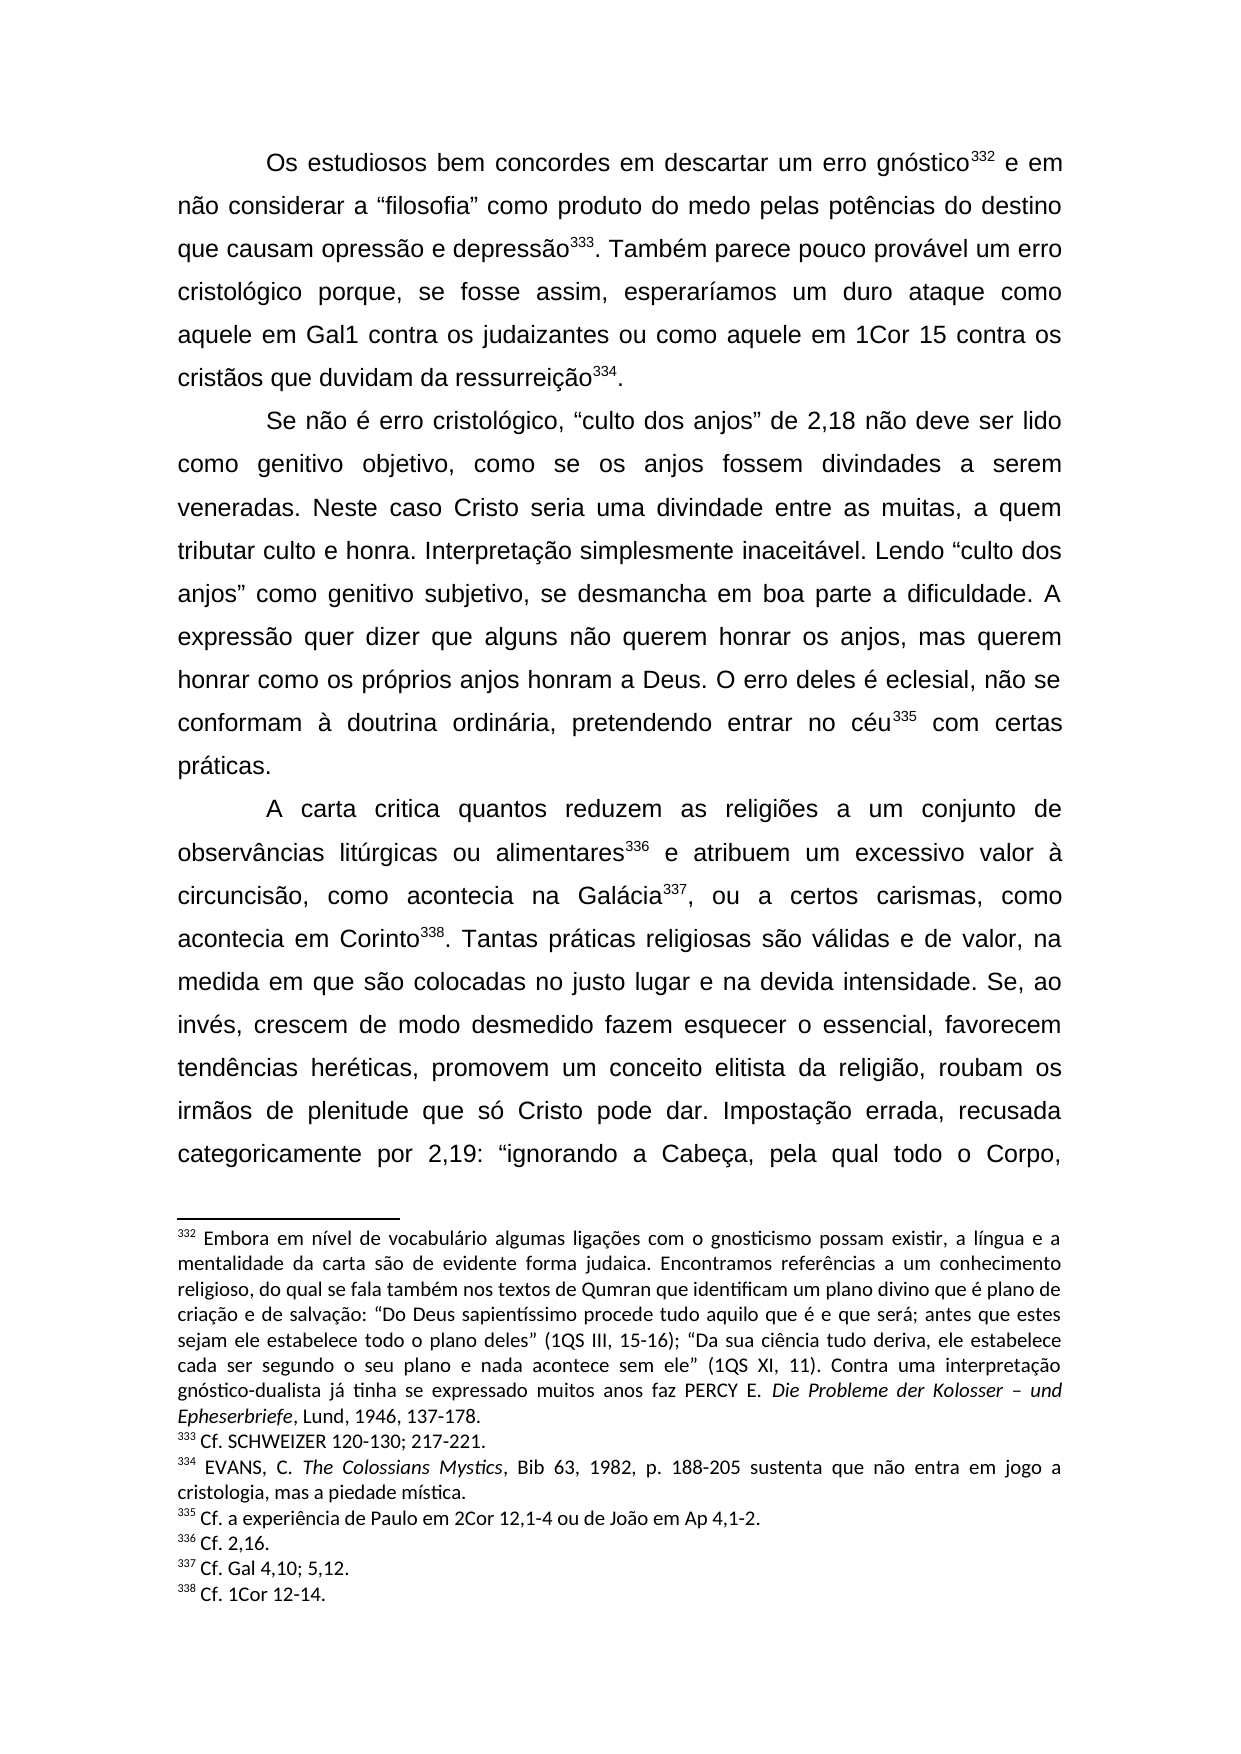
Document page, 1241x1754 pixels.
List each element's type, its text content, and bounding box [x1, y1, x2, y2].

text Os estudiosos bem concordes em descartar um erro gnóstico e em não considerar a “filosofia” como produto do medo pelas potências do destino que causam opressão e depressão. Também parece pouco provável um erro cristológico porque, se fosse assim, esperaríamos um duro ataque como aquele em Gal1 contra os judaizantes ou como aquele em 1Cor 15 contra os cristãos que duvidam da ressurreição. [177, 148, 1063, 392]
text Se não é erro cristológico, “culto dos anjos” de 2,18 não deve ser lido como genitivo objetivo, como se os anjos fossem divindades a serem veneradas. Neste caso Cristo seria uma divindade entre as muitas, a quem tributar culto e honra. Interpretação simplesmente inaceitável. Lendo “culto dos anjos” como genitivo subjetivo, se desmancha em boa parte a dificuldade. A expressão quer dizer que alguns não querem honrar os anjos, mas querem honrar como os próprios anjos honram a Deus. O erro deles é eclesial, não se conformam à doutrina ordinária, pretendendo entrar no céu com certas práticas. [177, 406, 1063, 780]
text A carta critica quantos reduzem as religiões a um conjunto de observâncias litúrgicas ou alimentares e atribuem um excessivo valor à circuncisão, como acontecia na Galácia, ou a certos carismas, como acontecia em Corinto. Tantas práticas religiosas são válidas e de valor, na medida em que são colocadas no justo lugar e na devida intensidade. Se, ao invés, crescem de modo desmedido fazem esquecer o essencial, favorecem tendências heréticas, promovem um conceito elitista da religião, roubam os irmãos de plenitude que só Cristo pode dar. Impostação errada, recusada categoricamente por 2,19: “ignorando a Cabeça, pela qual todo o Corpo, alimentado e coeso pelas juntas e ligamentos, realiza seu crescimento em Deus”. [177, 794, 1063, 1168]
